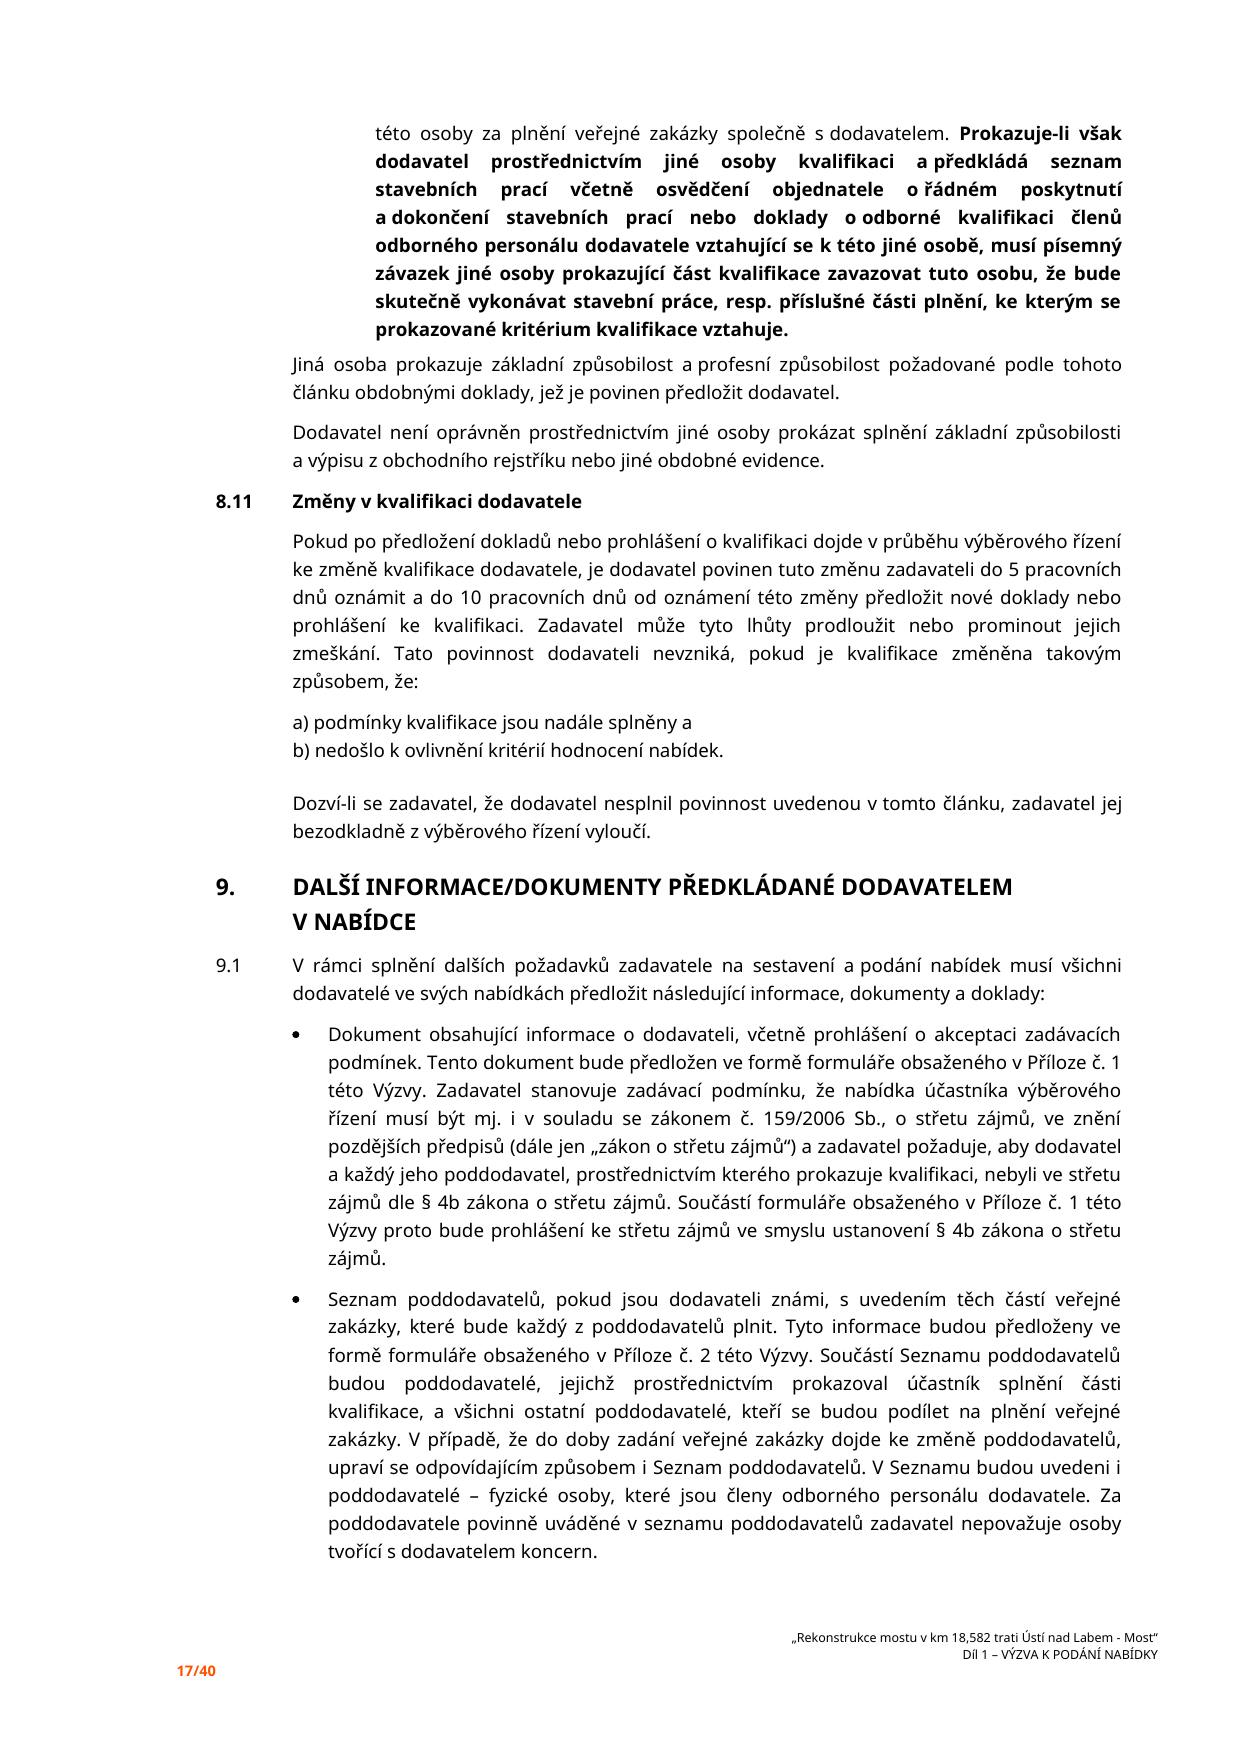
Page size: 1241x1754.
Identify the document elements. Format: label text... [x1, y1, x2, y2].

text Dodavatel není oprávněn prostřednictvím jiné osoby prokázat splnění základní způsobilosti a výpisu z obchodního rejstříku nebo jiné obdobné evidence. [292, 419, 1122, 473]
text Dozví-li se zadavatel, že dodavatel nesplnil povinnost uvedenou v tomto článku, zadavatel jej bezodkladně z výběrového řízení vyloučí. [292, 790, 1122, 844]
text Pokud po předložení dokladů nebo prohlášení o kvalifikaci dojde v průběhu výběrového řízení ke změně kvalifikace dodavatele, je dodavatel povinen tuto změnu zadavateli do 5 pracovních dnů oznámit a do 10 pracovních dnů od oznámení této změny předložit nové doklady nebo prohlášení ke kvalifikaci. Zadavatel může tyto lhůty prodloužit nebo prominout jejich zmeškání. Tato povinnost dodavateli nevzniká, pokud je kvalifikace změněna takovým způsobem, že: [292, 529, 1122, 694]
text V rámci splnění dalších požadavků zadavatele na sestavení a podání nabídek musí všichni dodavatelé ve svých nabídkách předložit následující informace, dokumenty a doklady: [216, 953, 1122, 1006]
text a) podmínky kvalifikace jsou nadále splněny a [292, 709, 1122, 735]
text Dokument obsahující informace o dodavateli, včetně prohlášení o akceptaci zadávacích podmínek. Tento dokument bude předložen ve formě formuláře obsaženého v Příloze č. 1 této Výzvy. Zadavatel stanovuje zadávací podmínku, že nabídka účastníka výběrového řízení musí být mj. i v souladu se zákonem č. 159/2006 Sb., o střetu zájmů, ve znění pozdějších předpisů (dále jen „zákon o střetu zájmů“) a zadavatel požaduje, aby dodavatel a každý jeho poddodavatel, prostřednictvím kterého prokazuje kvalifikaci, nebyli ve střetu zájmů dle § 4b zákona o střetu zájmů. Součástí formuláře obsaženého v Příloze č. 1 této Výzvy proto bude prohlášení ke střetu zájmů ve smyslu ustanovení § 4b zákona o střetu zájmů. [292, 1021, 1122, 1271]
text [328, 121, 1122, 342]
text Seznam poddodavatelů, pokud jsou dodavateli známi, s uvedením těch částí veřejné zakázky, které bude každý z poddodavatelů plnit. Tyto informace budou předloženy ve formě formuláře obsaženého v Příloze č. 2 této Výzvy. Součástí Seznamu poddodavatelů budou poddodavatelé, jejichž prostřednictvím prokazoval účastník splnění části kvalifikace, a všichni ostatní poddodavatelé, kteří se budou podílet na plnění veřejné zakázky. V případě, že do doby zadání veřejné zakázky dojde ke změně poddodavatelů, upraví se odpovídajícím způsobem i Seznam poddodavatelů. V Seznamu budou uvedeni i poddodavatelé – fyzické osoby, které jsou členy odborného personálu dodavatele. Za poddodavatele povinně uváděné v seznamu poddodavatelů zadavatel nepovažuje osoby tvořící s dodavatelem koncern. [292, 1286, 1122, 1563]
text Jiná osoba prokazuje základní způsobilost a profesní způsobilost požadované podle tohoto článku obdobnými doklady, jež je povinen předložit dodavatel. [292, 351, 1122, 404]
text Změny v kvalifikaci dodavatele [216, 488, 1122, 514]
text DALŠÍ INFORMACE/DOKUMENTY PŘEDKLÁDANÉ DODAVATELEM V NABÍDCE [216, 871, 1122, 937]
text b) nedošlo k ovlivnění kritérií hodnocení nabídek. [292, 737, 1122, 763]
